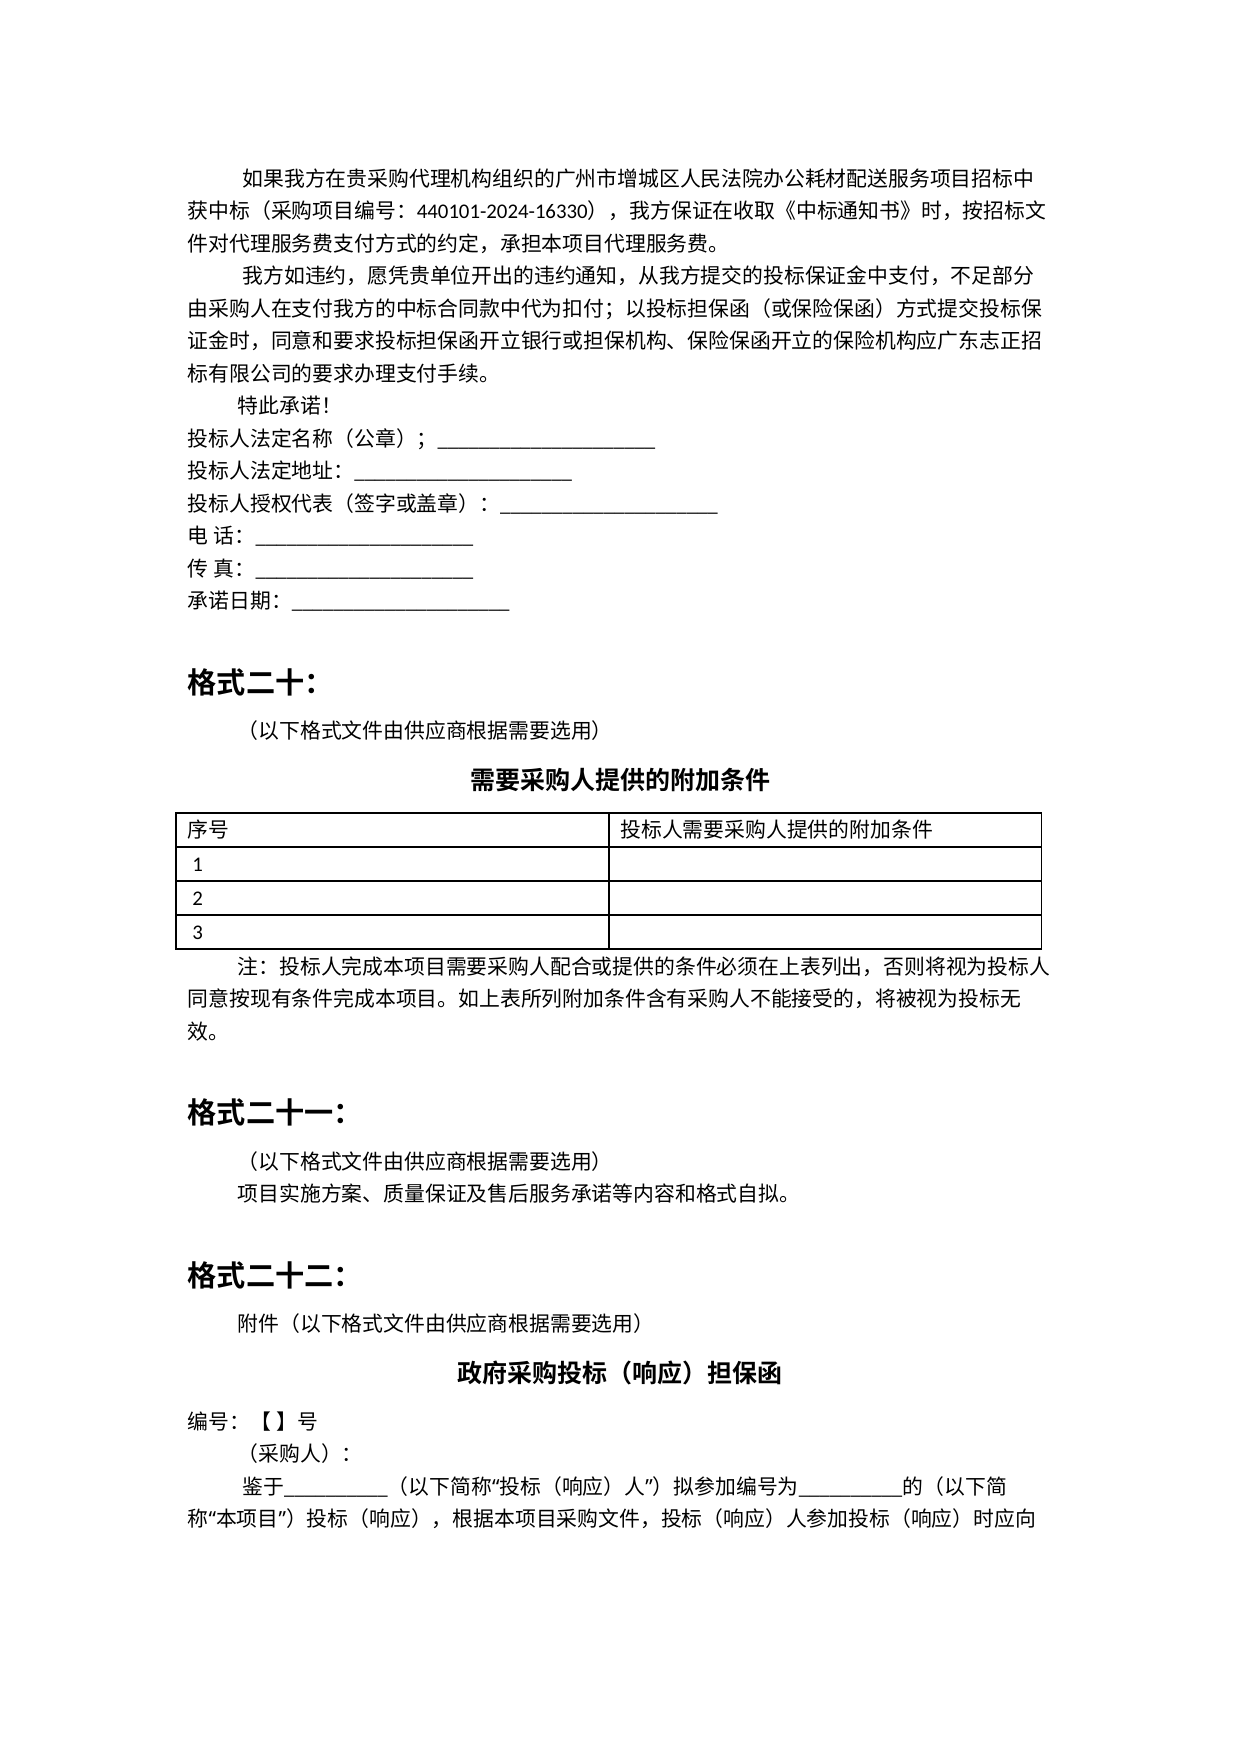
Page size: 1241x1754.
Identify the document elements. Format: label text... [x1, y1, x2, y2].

text 电 话：_____________________ [187, 519, 1053, 552]
text （以下格式文件由供应商根据需要选用） [187, 714, 1053, 747]
table_cell [610, 882, 1041, 914]
text 我方如违约，愿凭贵单位开出的违约通知，从我方提交的投标保证金中支付，不足部分由采购人在支付我方的中标合同款中代为扣付；以投标担保函（或保险保函）方式提交投标保证金时，同意和要求投标担保函开立银行或担保机构、保险保函开立的保险机构应广东志正招标有限公司的要求办理支付手续。 [187, 259, 1053, 389]
table_cell 1 [177, 848, 608, 880]
text 特此承诺！ [187, 389, 1053, 422]
text 格式二十二： [187, 1242, 1053, 1307]
text 格式二十一： [187, 1080, 1053, 1145]
text 项目实施方案、质量保证及售后服务承诺等内容和格式自拟。 [187, 1177, 1053, 1210]
text 需要采购人提供的附加条件 [187, 747, 1053, 812]
text 格式二十： [187, 649, 1053, 714]
text 投标人授权代表（签字或盖章）：_____________________ [187, 487, 1053, 519]
table_cell [610, 848, 1041, 880]
text 附件（以下格式文件由供应商根据需要选用） [187, 1307, 1053, 1340]
table_header 序号 [177, 814, 608, 846]
text 编号：【 】号 [187, 1405, 1053, 1437]
text 投标人法定名称（公章）；_____________________ [187, 422, 1053, 454]
table_header 投标人需要采购人提供的附加条件 [610, 814, 1041, 846]
table_cell 2 [177, 882, 608, 914]
text 如果我方在贵采购代理机构组织的广州市增城区人民法院办公耗材配送服务项目招标中获中标（采购项目编号：440101-2024-16330），我方保证在收取《中标通知书》时，按招标文件对代理服务费支付方式的约定，承担本项目代理服务费。 [187, 162, 1053, 259]
text 承诺日期：_____________________ [187, 584, 1053, 617]
text 注：投标人完成本项目需要采购人配合或提供的条件必须在上表列出，否则将视为投标人同意按现有条件完成本项目。如上表所列附加条件含有采购人不能接受的，将被视为投标无效。 [187, 950, 1053, 1047]
table_cell 3 [177, 916, 608, 948]
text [187, 1470, 1053, 1535]
text 政府采购投标（响应）担保函 [187, 1340, 1053, 1405]
table_cell [610, 916, 1041, 948]
text （采购人）： [187, 1437, 1053, 1470]
text 传 真：_____________________ [187, 552, 1053, 584]
text 投标人法定地址：_____________________ [187, 454, 1053, 487]
text （以下格式文件由供应商根据需要选用） [187, 1145, 1053, 1177]
